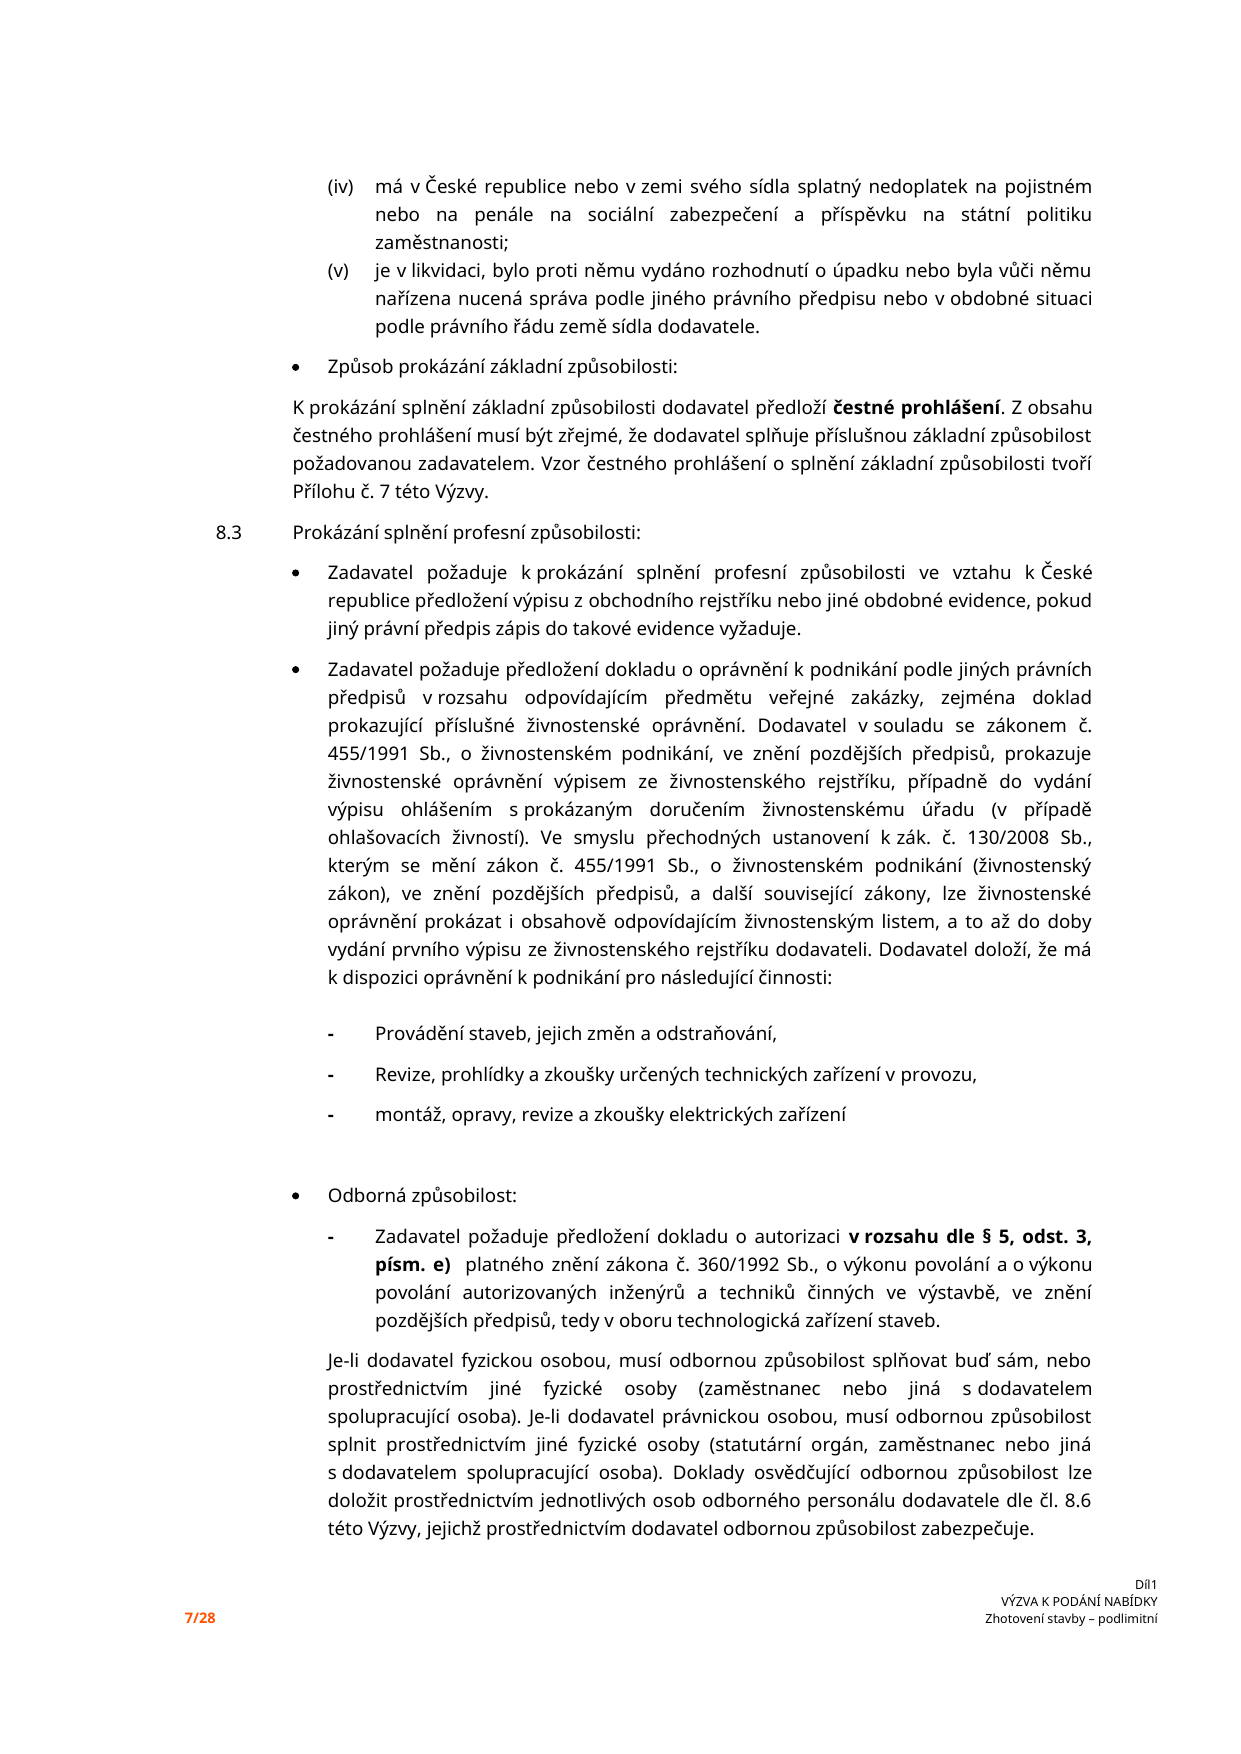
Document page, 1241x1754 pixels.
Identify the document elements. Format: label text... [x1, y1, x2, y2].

text Zadavatel požaduje předložení dokladu o oprávnění k podnikání podle jiných právních předpisů v rozsahu odpovídajícím předmětu veřejné zakázky, zejména doklad prokazující příslušné živnostenské oprávnění. Dodavatel v souladu se zákonem č. 455/1991 Sb., o živnostenském podnikání, ve znění pozdějších předpisů, prokazuje živnostenské oprávnění výpisem ze živnostenského rejstříku, případně do vydání výpisu ohlášením s prokázaným doručením živnostenskému úřadu (v případě ohlašovacích živností). Ve smyslu přechodných ustanovení k zák. č. 130/2008 Sb., kterým se mění zákon č. 455/1991 Sb., o živnostenském podnikání (živnostenský zákon), ve znění pozdějších předpisů, a další související zákony, lze živnostenské oprávnění prokázat i obsahově odpovídajícím živnostenským listem, a to až do doby vydání prvního výpisu ze živnostenského rejstříku dodavateli. Dodavatel doloží, že má k dispozici oprávnění k podnikání pro následující činnosti: [292, 656, 1093, 990]
text je v likvidaci, bylo proti němu vydáno rozhodnutí o úpadku nebo byla vůči němu nařízena nucená správa podle jiného právního předpisu nebo v obdobné situaci podle právního řádu země sídla dodavatele. [328, 257, 1093, 339]
text Provádění staveb, jejich změn a odstraňování, [328, 1020, 1093, 1046]
text má v České republice nebo v zemi svého sídla splatný nedoplatek na pojistném nebo na penále na sociální zabezpečení a příspěvku na státní politiku zaměstnanosti; [328, 173, 1093, 255]
text Odborná způsobilost: [292, 1182, 1093, 1208]
text montáž, opravy, revize a zkoušky elektrických zařízení [328, 1101, 1093, 1127]
text Způsob prokázání základní způsobilosti: [292, 354, 1093, 379]
list Je-li dodavatel fyzickou osobou, musí odbornou způsobilost splňovat buď sám, nebo prostřednictvím jiné fyzické osoby (zaměstnanec nebo jiná s dodavatelem spolupracující osoba). Je-li dodavatel právnickou osobou, musí odbornou způsobilost splnit prostřednictvím jiné fyzické osoby (statutární orgán, zaměstnanec nebo jiná s dodavatelem spolupracující osoba). Doklady osvědčující odbornou způsobilost lze doložit prostřednictvím jednotlivých osob odborného personálu dodavatele dle čl. 8.6 této Výzvy, jejichž prostřednictvím dodavatel odbornou způsobilost zabezpečuje. [328, 1347, 1093, 1541]
text Zadavatel požaduje k prokázání splnění profesní způsobilosti ve vztahu k České republice předložení výpisu z obchodního rejstříku nebo jiné obdobné evidence, pokud jiný právní předpis zápis do takové evidence vyžaduje. [292, 559, 1093, 641]
text Zadavatel požaduje předložení dokladu o autorizaci v rozsahu dle § 5, odst. 3, písm. e) platného znění zákona č. 360/1992 Sb., o výkonu povolání a o výkonu povolání autorizovaných inženýrů a techniků činných ve výstavbě, ve znění pozdějších předpisů, tedy v oboru technologická zařízení staveb. [328, 1223, 1093, 1332]
text K prokázání splnění základní způsobilosti dodavatel předloží čestné prohlášení. Z obsahu čestného prohlášení musí být zřejmé, že dodavatel splňuje příslušnou základní způsobilost požadovanou zadavatelem. Vzor čestného prohlášení o splnění základní způsobilosti tvoří Přílohu č. 7 této Výzvy. [292, 394, 1093, 504]
text Prokázání splnění profesní způsobilosti: [216, 519, 1093, 544]
text Revize, prohlídky a zkoušky určených technických zařízení v provozu, [328, 1061, 1093, 1086]
